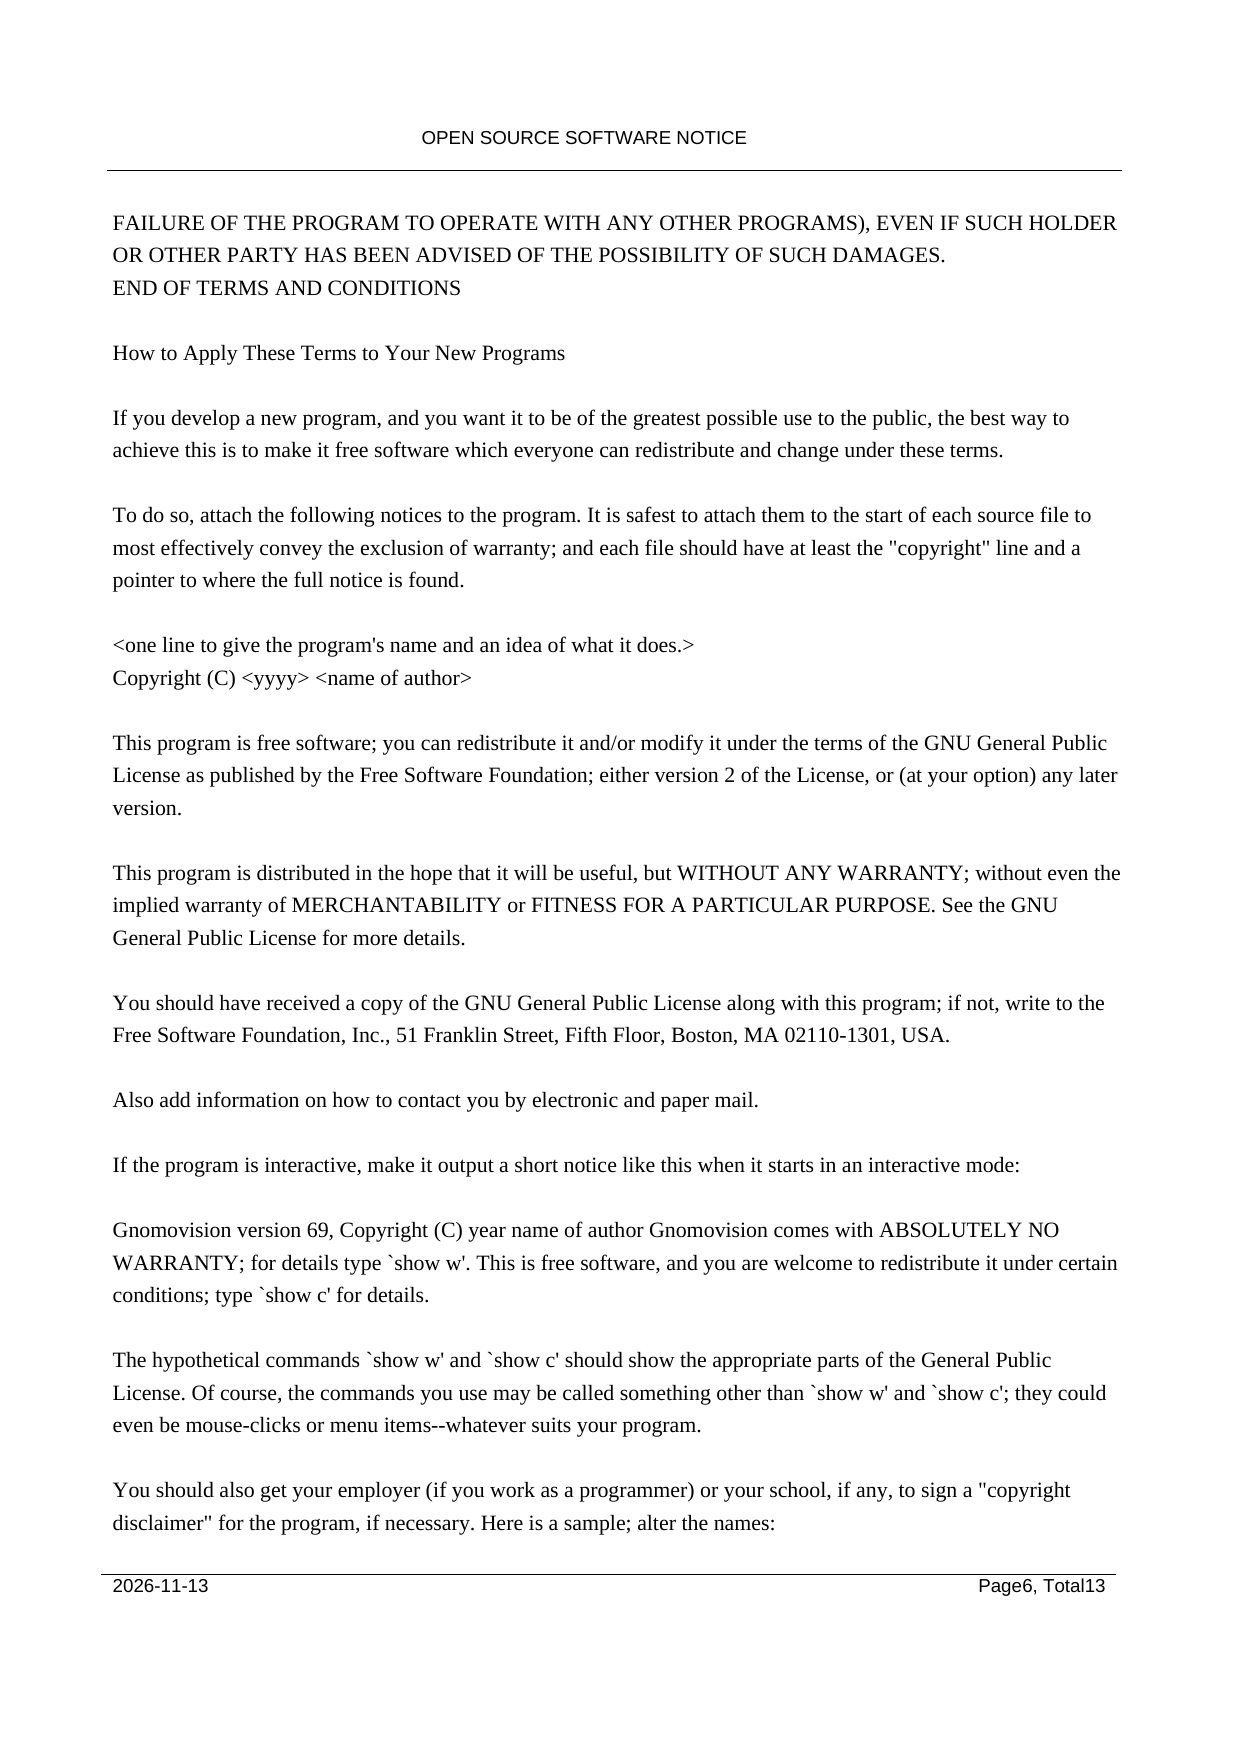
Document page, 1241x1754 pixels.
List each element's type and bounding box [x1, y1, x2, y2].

text [112, 206, 1128, 1539]
